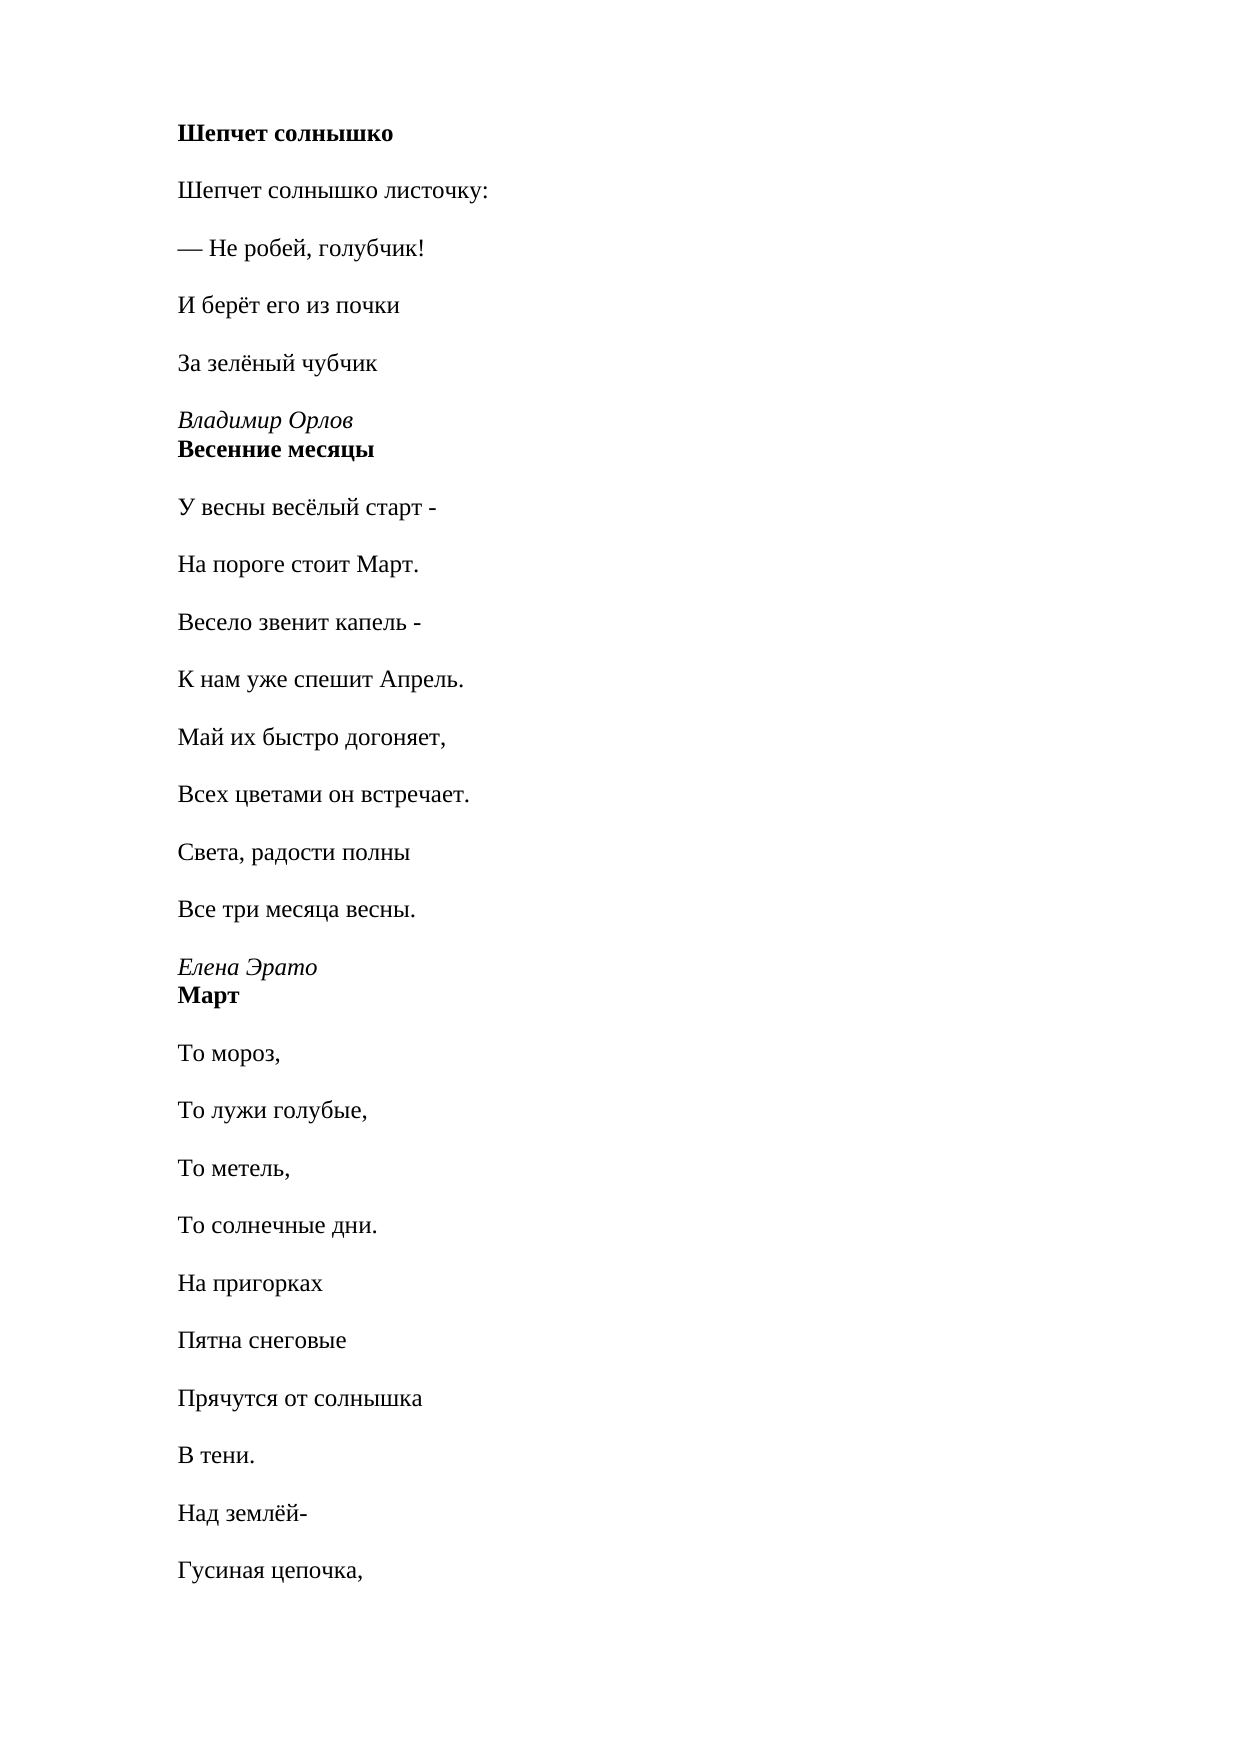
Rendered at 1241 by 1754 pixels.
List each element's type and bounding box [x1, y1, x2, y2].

text [177, 118, 1152, 1613]
